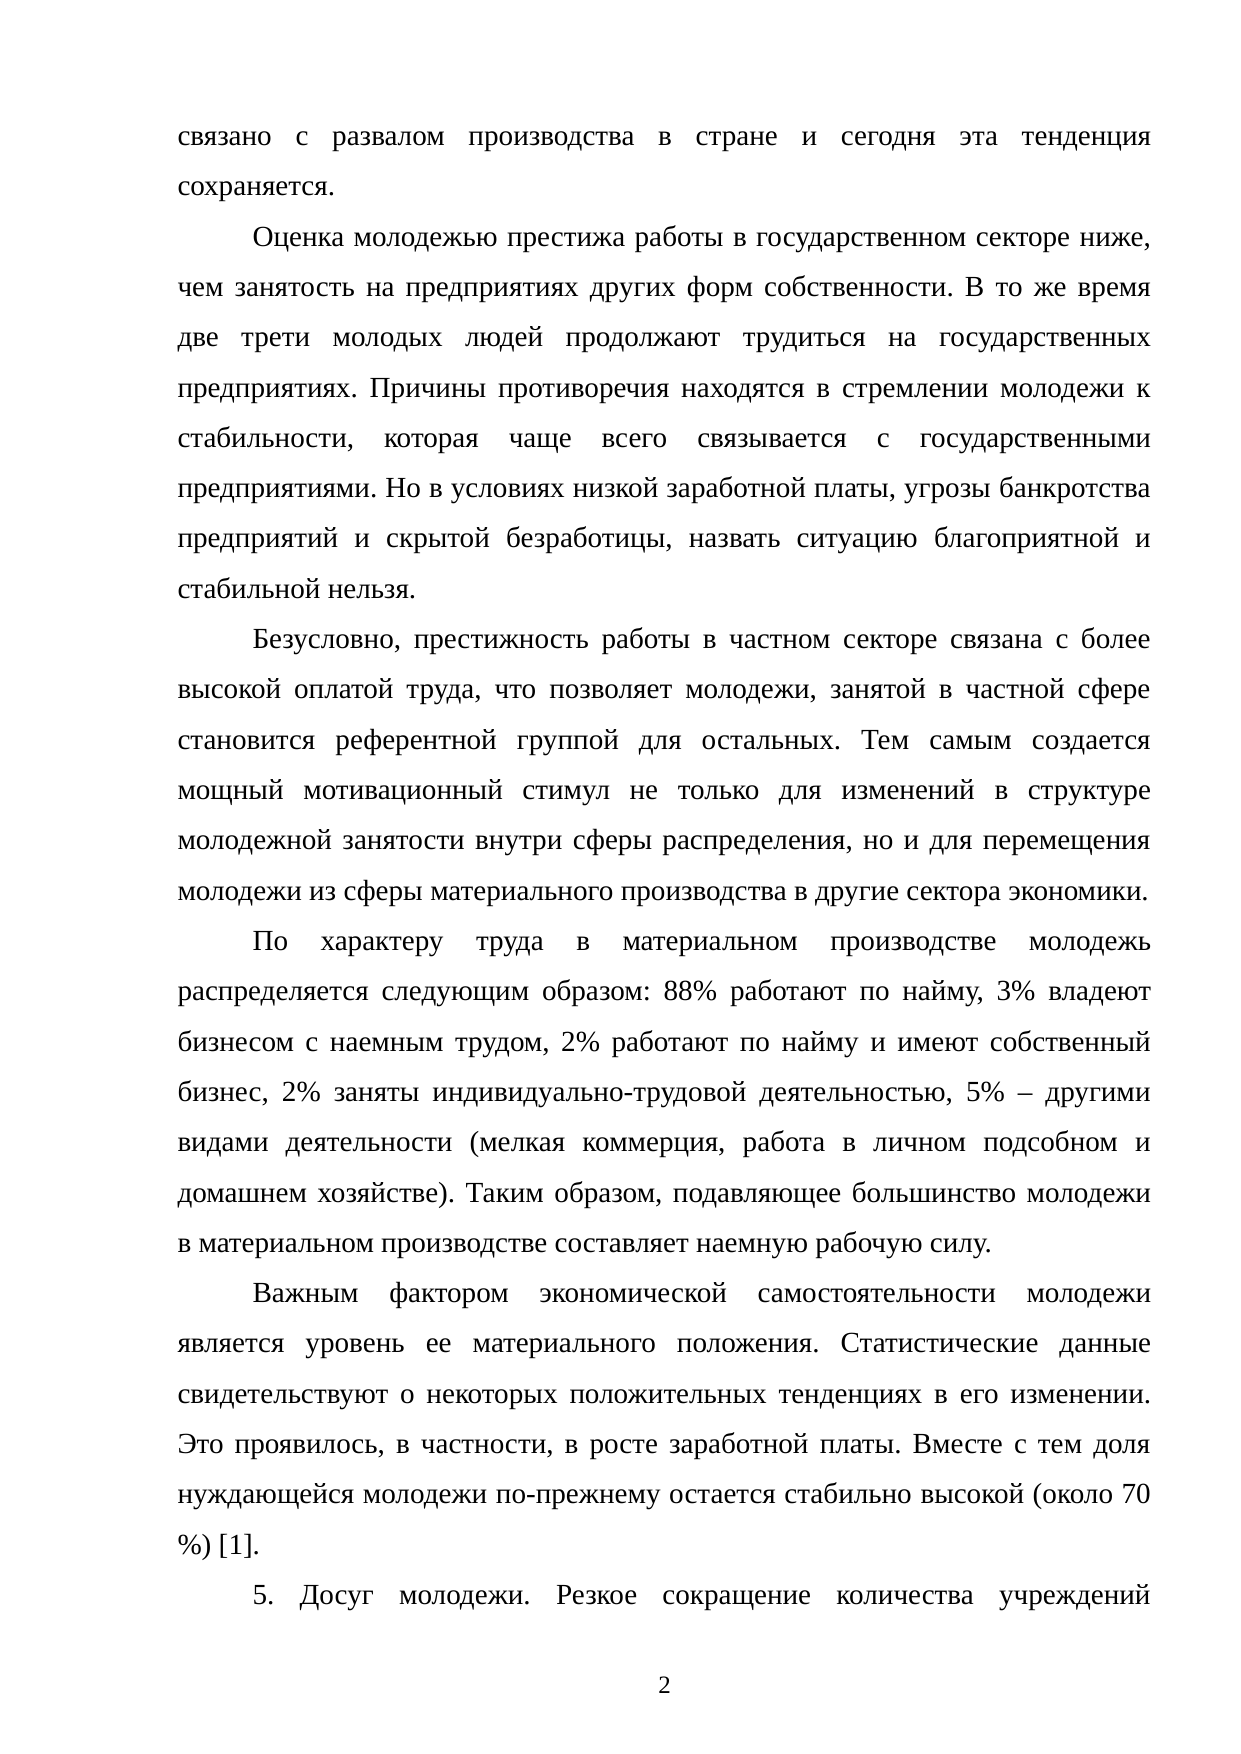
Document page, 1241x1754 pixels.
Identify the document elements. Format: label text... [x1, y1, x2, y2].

text По характеру труда в материальном производстве молодежь распределяется следующим образом: 88% работают по найму, 3% владеют бизнесом с наемным трудом, 2% работают по найму и имеют собственный бизнес, 2% заняты индивидуально-трудовой деятельностью, 5% – другими видами деятельности (мелкая коммерция, работа в личном подсобном и домашнем хозяйстве). Таким образом, подавляющее большинство молодежи в материальном производстве составляет наемную рабочую силу. [177, 923, 1152, 1258]
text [177, 1577, 1152, 1611]
text Важным фактором экономической самостоятельности молодежи является уровень ее материального положения. Статистические данные свидетельствуют о некоторых положительных тенденциях в его изменении. Это проявилось, в частности, в росте заработной платы. Вместе с тем доля нуждающейся молодежи по-прежнему остается стабильно высокой (около 70 %) [1]. [177, 1275, 1152, 1560]
text Оценка молодежью престижа работы в государственном секторе ниже, чем занятость на предприятиях других форм собственности. В то же время две трети молодых людей продолжают трудиться на государственных предприятиях. Причины противоречия находятся в стремлении молодежи к стабильности, которая чаще всего связывается с государственными предприятиями. Но в условиях низкой заработной платы, угрозы банкротства предприятий и скрытой безработицы, назвать ситуацию благоприятной и стабильной нельзя. [177, 219, 1152, 604]
text Безусловно, престижность работы в частном секторе связана с более высокой оплатой труда, что позволяет молодежи, занятой в частной сфере становится референтной группой для остальных. Тем самым создается мощный мотивационный стимул не только для изменений в структуре молодежной занятости внутри сферы распределения, но и для перемещения молодежи из сферы материального производства в другие сектора экономики. [177, 621, 1152, 906]
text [177, 118, 1152, 202]
